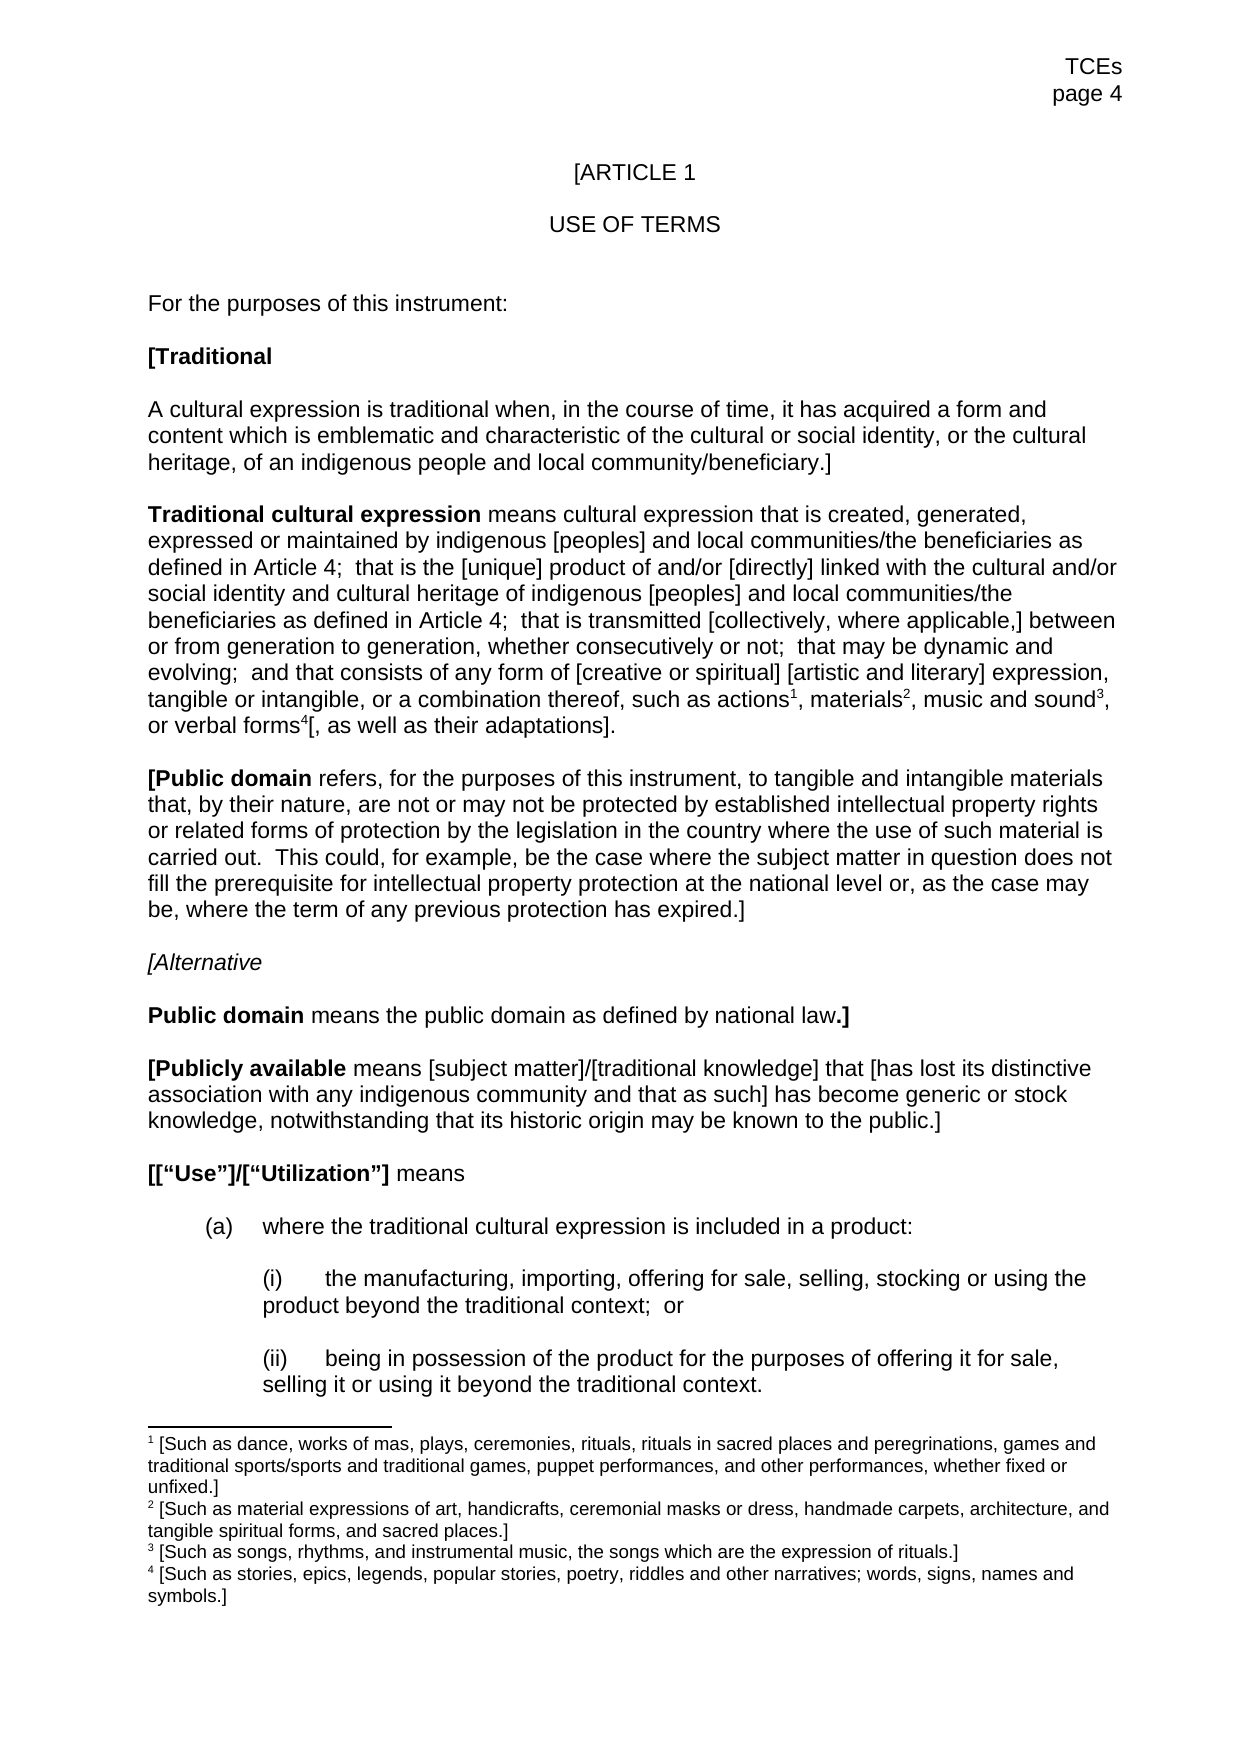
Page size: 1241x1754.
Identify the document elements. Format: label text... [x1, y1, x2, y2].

text For the purposes of this instrument: [148, 290, 1122, 317]
text [Traditional [148, 343, 1122, 369]
text USE OF TERMS [148, 211, 1122, 238]
text Public domain means the public domain as defined by national law.] [148, 1002, 1122, 1028]
text [Publicly available means [subject matter]/[traditional knowledge] that [has lost its distinctive association with any indigenous community and that as such] has become generic or stock knowledge, notwithstanding that its historic origin may be known to the public.] [148, 1054, 1122, 1134]
text (a) where the traditional cultural expression is included in a product: [205, 1213, 1122, 1239]
text A cultural expression is traditional when, in the course of time, it has acquired a form and content which is emblematic and characteristic of the cultural or social identity, or the cultural heritage, of an indigenous people and local community/beneficiary.] [148, 396, 1122, 475]
text [Alternative [148, 949, 1122, 976]
text Traditional cultural expression means cultural expression that is created, generated, expressed or maintained by indigenous [peoples] and local communities/the beneficiaries as defined in Article 4; that is the [unique] product of and/or [directly] linked with the cultural and/or social identity and cultural heritage of indigenous [peoples] and local communities/the beneficiaries as defined in Article 4; that is transmitted [collectively, where applicable,] between or from generation to generation, whether consecutively or not; that may be dynamic and evolving; and that consists of any form of [creative or spiritual] [artistic and literary] expression, tangible or intangible, or a combination thereof, such as actions, materials, music and sound, or verbal forms[, as well as their adaptations]. [148, 501, 1122, 738]
text [Public domain refers, for the purposes of this instrument, to tangible and intangible materials that, by their nature, are not or may not be protected by established intellectual property rights or related forms of protection by the legislation in the country where the use of such material is carried out. This could, for example, be the case where the subject matter in question does not fill the prerequisite for intellectual property protection at the national level or, as the case may be, where the term of any previous protection has expired.] [148, 765, 1122, 923]
text (i) the manufacturing, importing, offering for sale, selling, stocking or using the product beyond the traditional context; or [262, 1265, 1122, 1318]
text (ii) being in possession of the product for the purposes of offering it for sale, selling it or using it beyond the traditional context. [262, 1344, 1122, 1397]
text [ARTICLE 1 [148, 158, 1122, 185]
text [[“Use”]/[“Utilization”] means [148, 1160, 1122, 1186]
